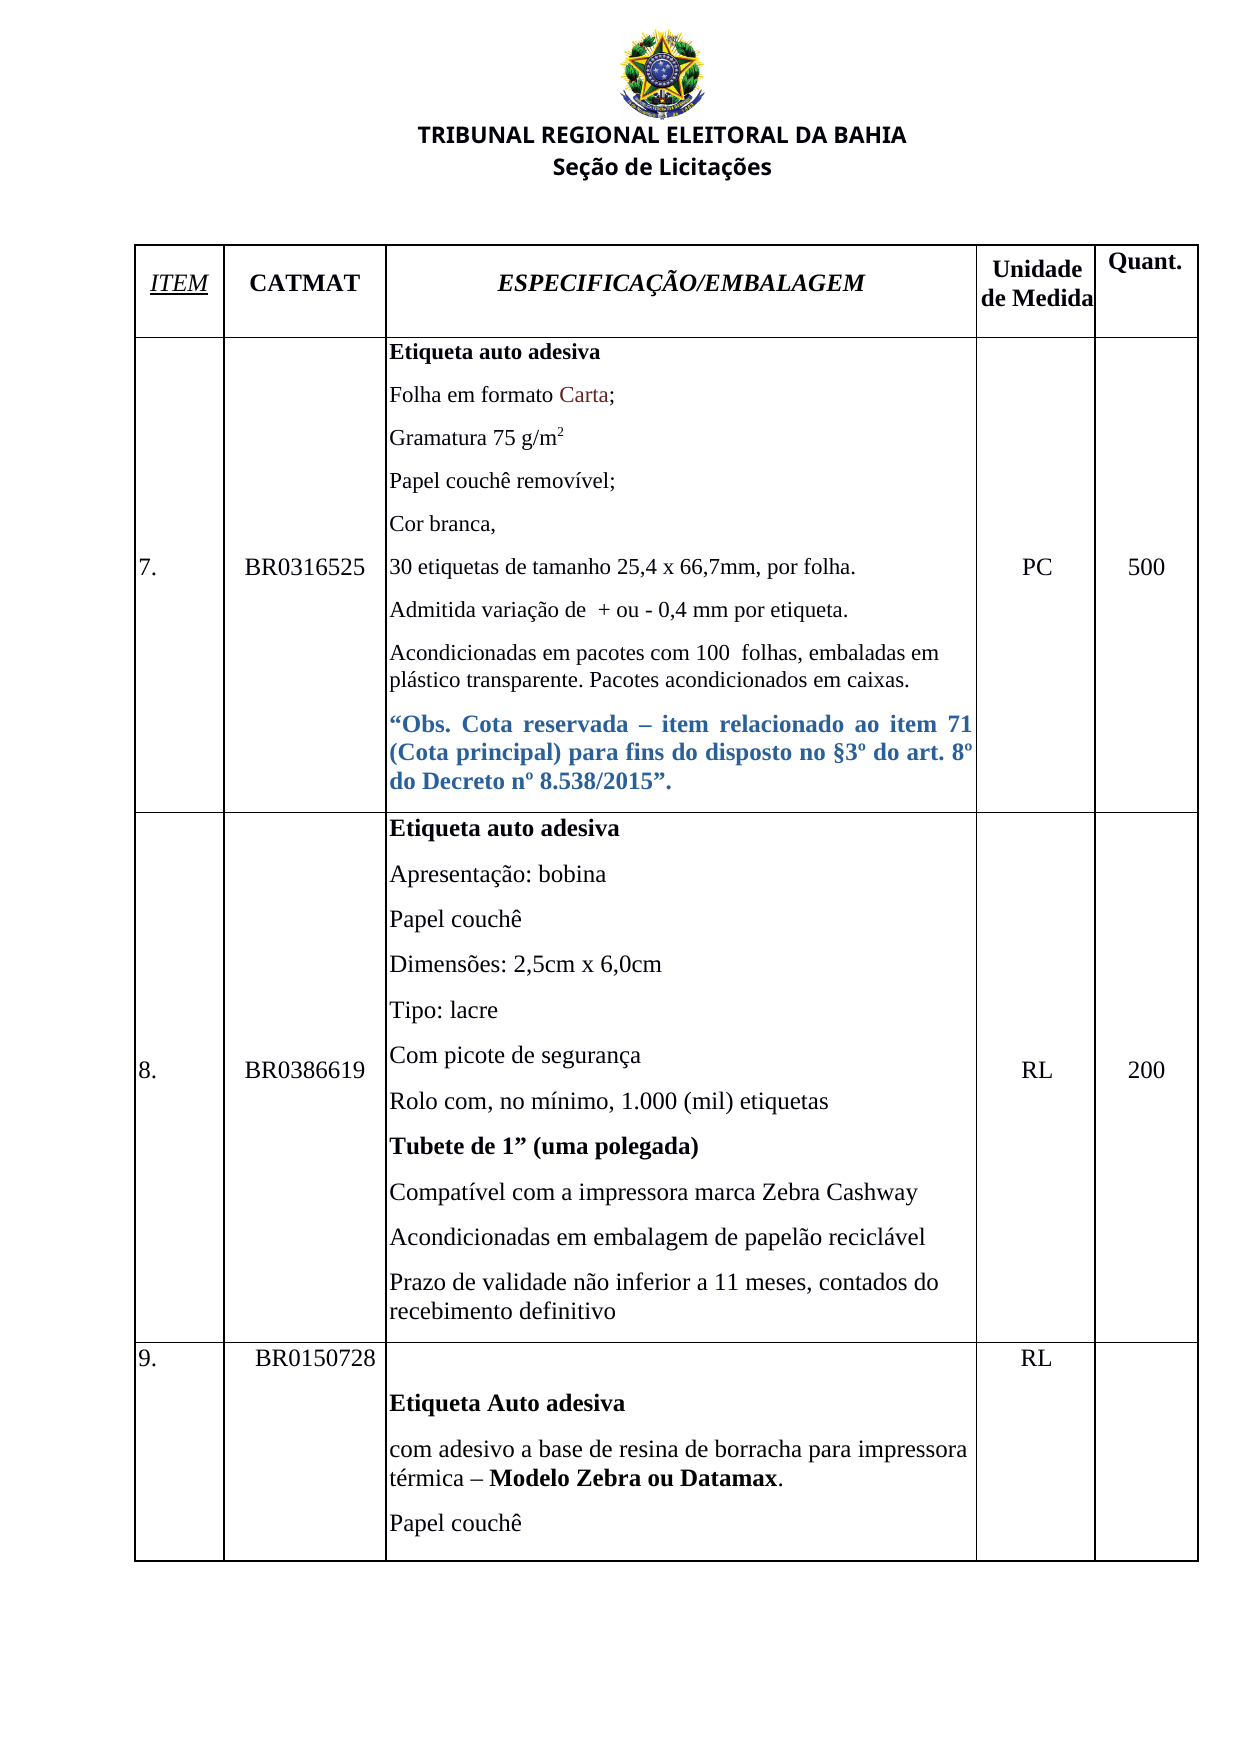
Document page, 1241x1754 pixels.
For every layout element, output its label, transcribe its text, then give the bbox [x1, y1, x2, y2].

table_cell 25 [1096, 1343, 1197, 1560]
table_cell 200 [1096, 813, 1197, 1342]
table_cell [136, 1343, 223, 1560]
table_cell RL [977, 1343, 1094, 1560]
table_cell PC [977, 338, 1094, 812]
table_cell BR0316525 [225, 338, 385, 812]
table_header ESPECIFICAÇÃO/EMBALAGEM [387, 246, 976, 337]
table_cell Etiqueta auto adesiva Folha em formato Carta; Gramatura 75 g/m2 Papel couchê removível; Cor branca, 30 etiquetas de tamanho 25,4 x 66,7mm, por folha. Admitida variação de + ou - 0,4 mm por etiqueta. Acondicionadas em pacotes com 100 folhas, embaladas em plástico transparente. Pacotes acondicionados em caixas. “Obs. Cota reservada – item relacionado ao item 71 (Cota principal) para fins do disposto no §3º do art. 8º do Decreto nº 8.538/2015”. [387, 338, 976, 812]
table_header Unidade de Medida [977, 246, 1094, 337]
table_header CATMAT [225, 246, 385, 337]
table_cell [136, 338, 223, 812]
table_cell Etiqueta auto adesiva Apresentação: bobina Papel couchê Dimensões: 2,5cm x 6,0cm Tipo: lacre Com picote de segurança Rolo com, no mínimo, 1.000 (mil) etiquetas Tubete de 1” (uma polegada) Compatível com a impressora marca Zebra Cashway Acondicionadas em embalagem de papelão reciclável Prazo de validade não inferior a 11 meses, contados do recebimento definitivo [387, 813, 976, 1342]
table_cell BR0386619 [225, 813, 385, 1342]
table_cell 500 [1096, 338, 1197, 812]
table_header ITEM [136, 246, 223, 337]
table_cell [136, 813, 223, 1342]
table_cell RL [977, 813, 1094, 1342]
table_header Quant. [1096, 246, 1197, 337]
table_cell BR0150728 [225, 1343, 385, 1560]
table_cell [387, 1343, 976, 1560]
